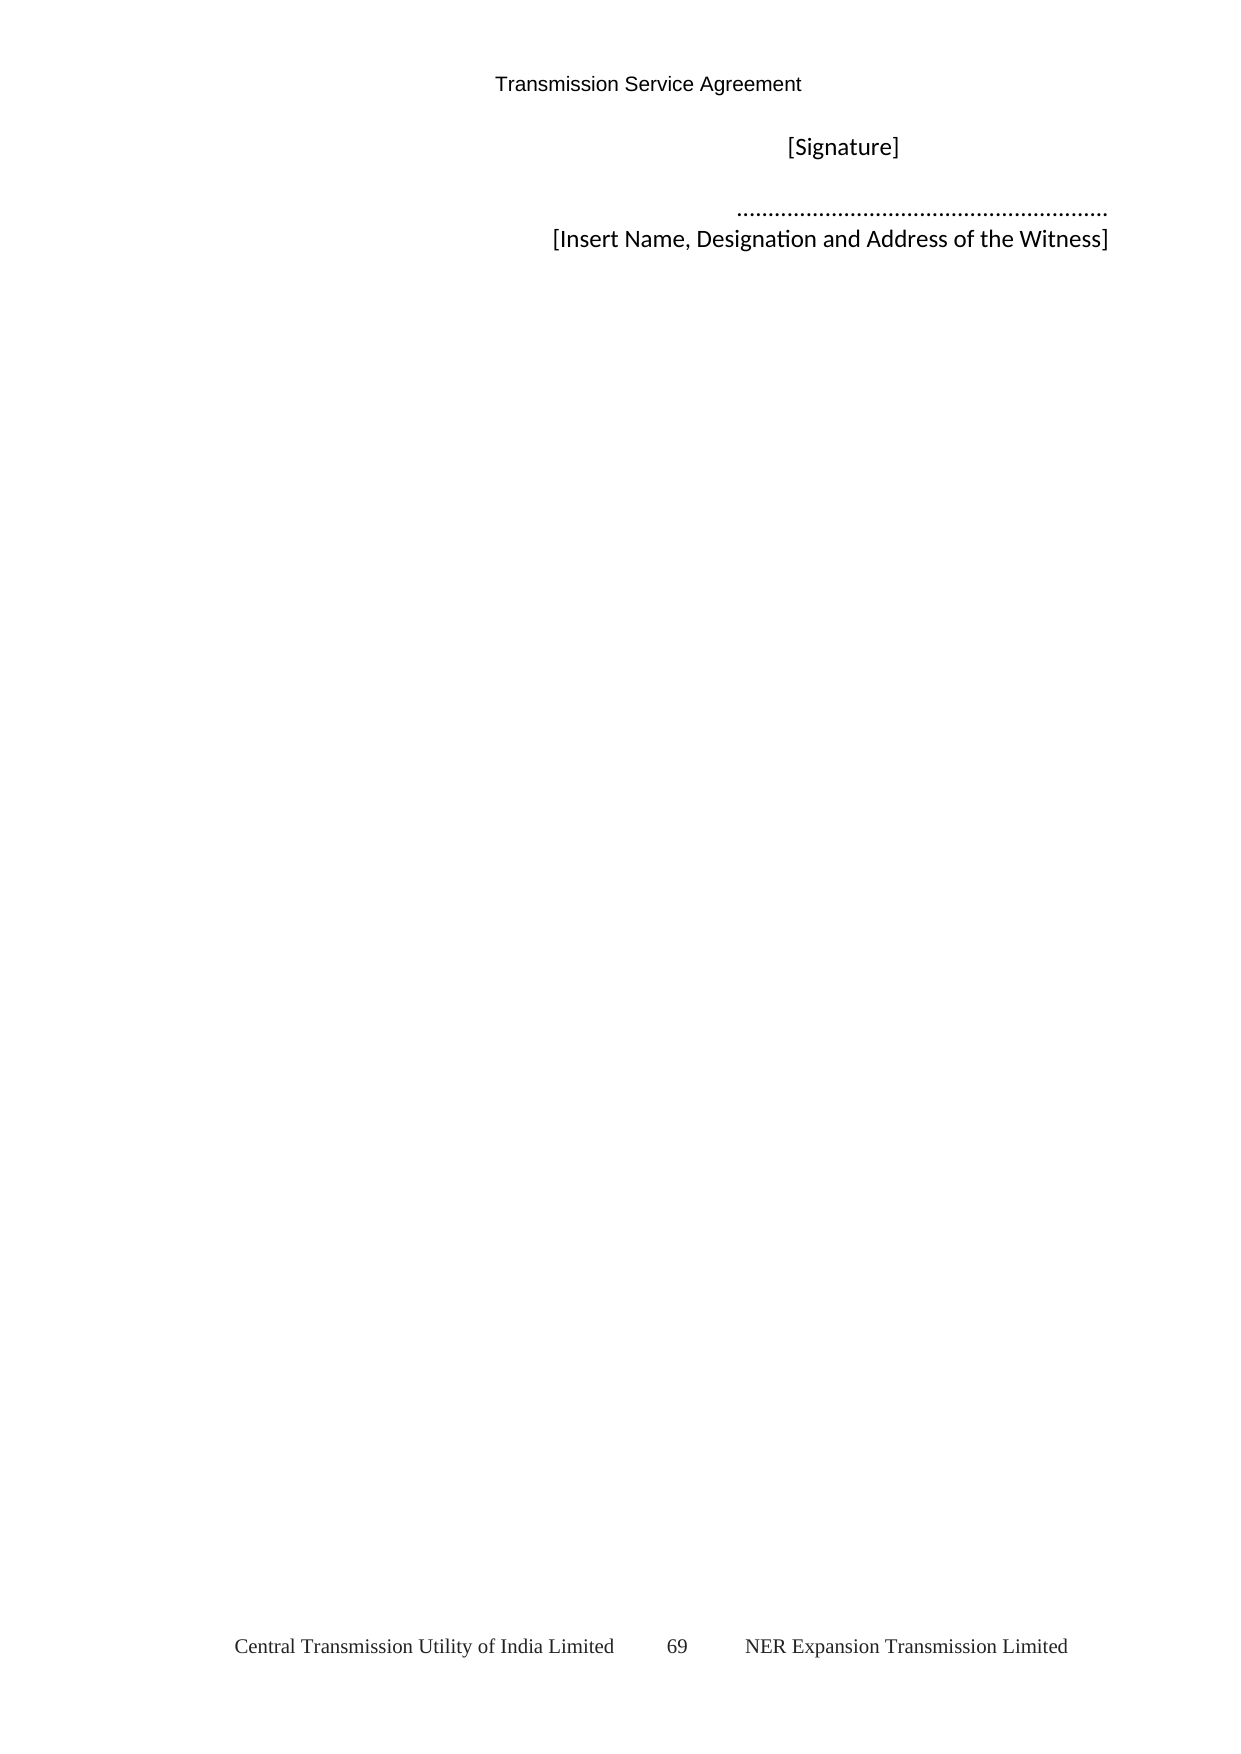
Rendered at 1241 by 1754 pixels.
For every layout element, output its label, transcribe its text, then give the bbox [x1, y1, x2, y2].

text [Insert Name, Designation and Address of the Witness] [187, 223, 1109, 253]
text ........................................................... [187, 192, 1109, 223]
text [Signature] [262, 131, 1109, 162]
